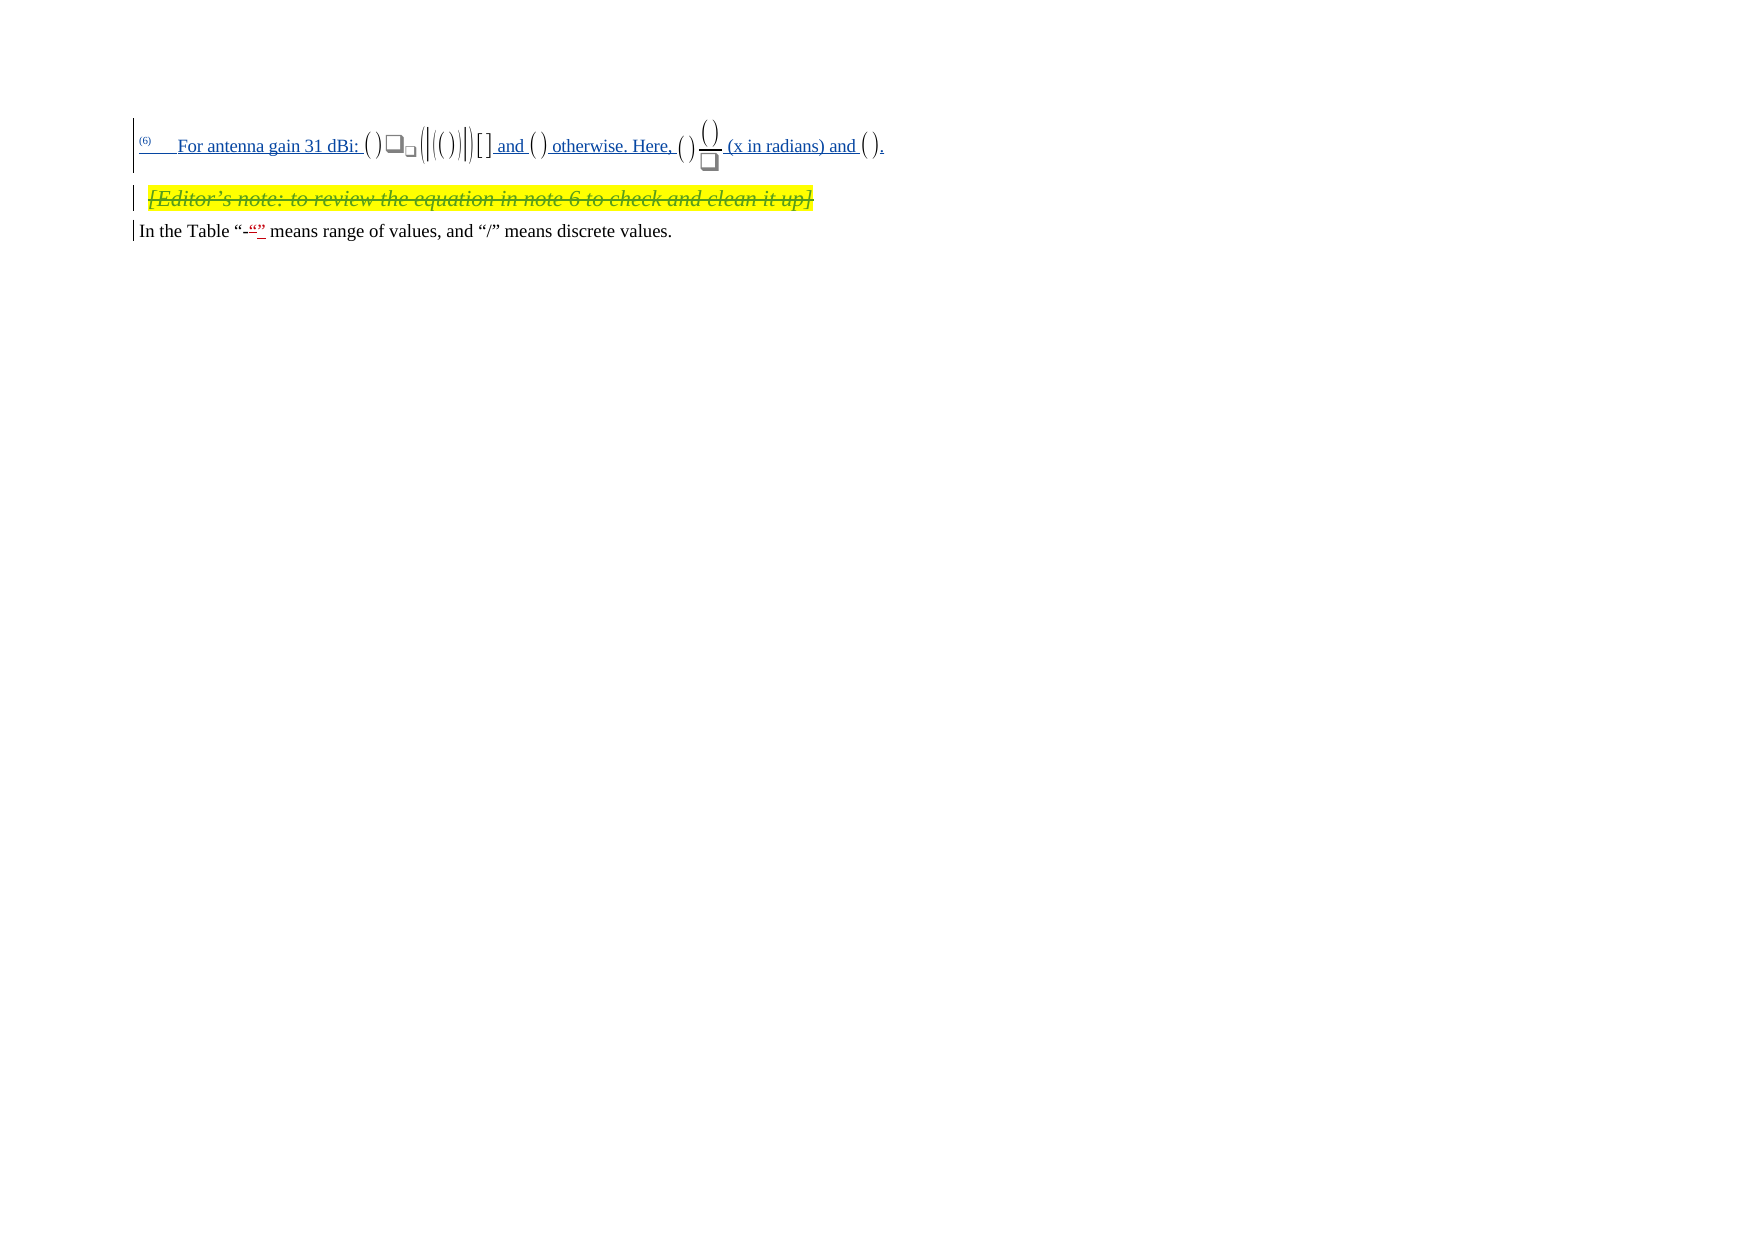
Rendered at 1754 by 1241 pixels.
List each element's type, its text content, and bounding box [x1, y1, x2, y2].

text In the Table “- means range of values, and “/” means discrete values. [139, 220, 1615, 241]
